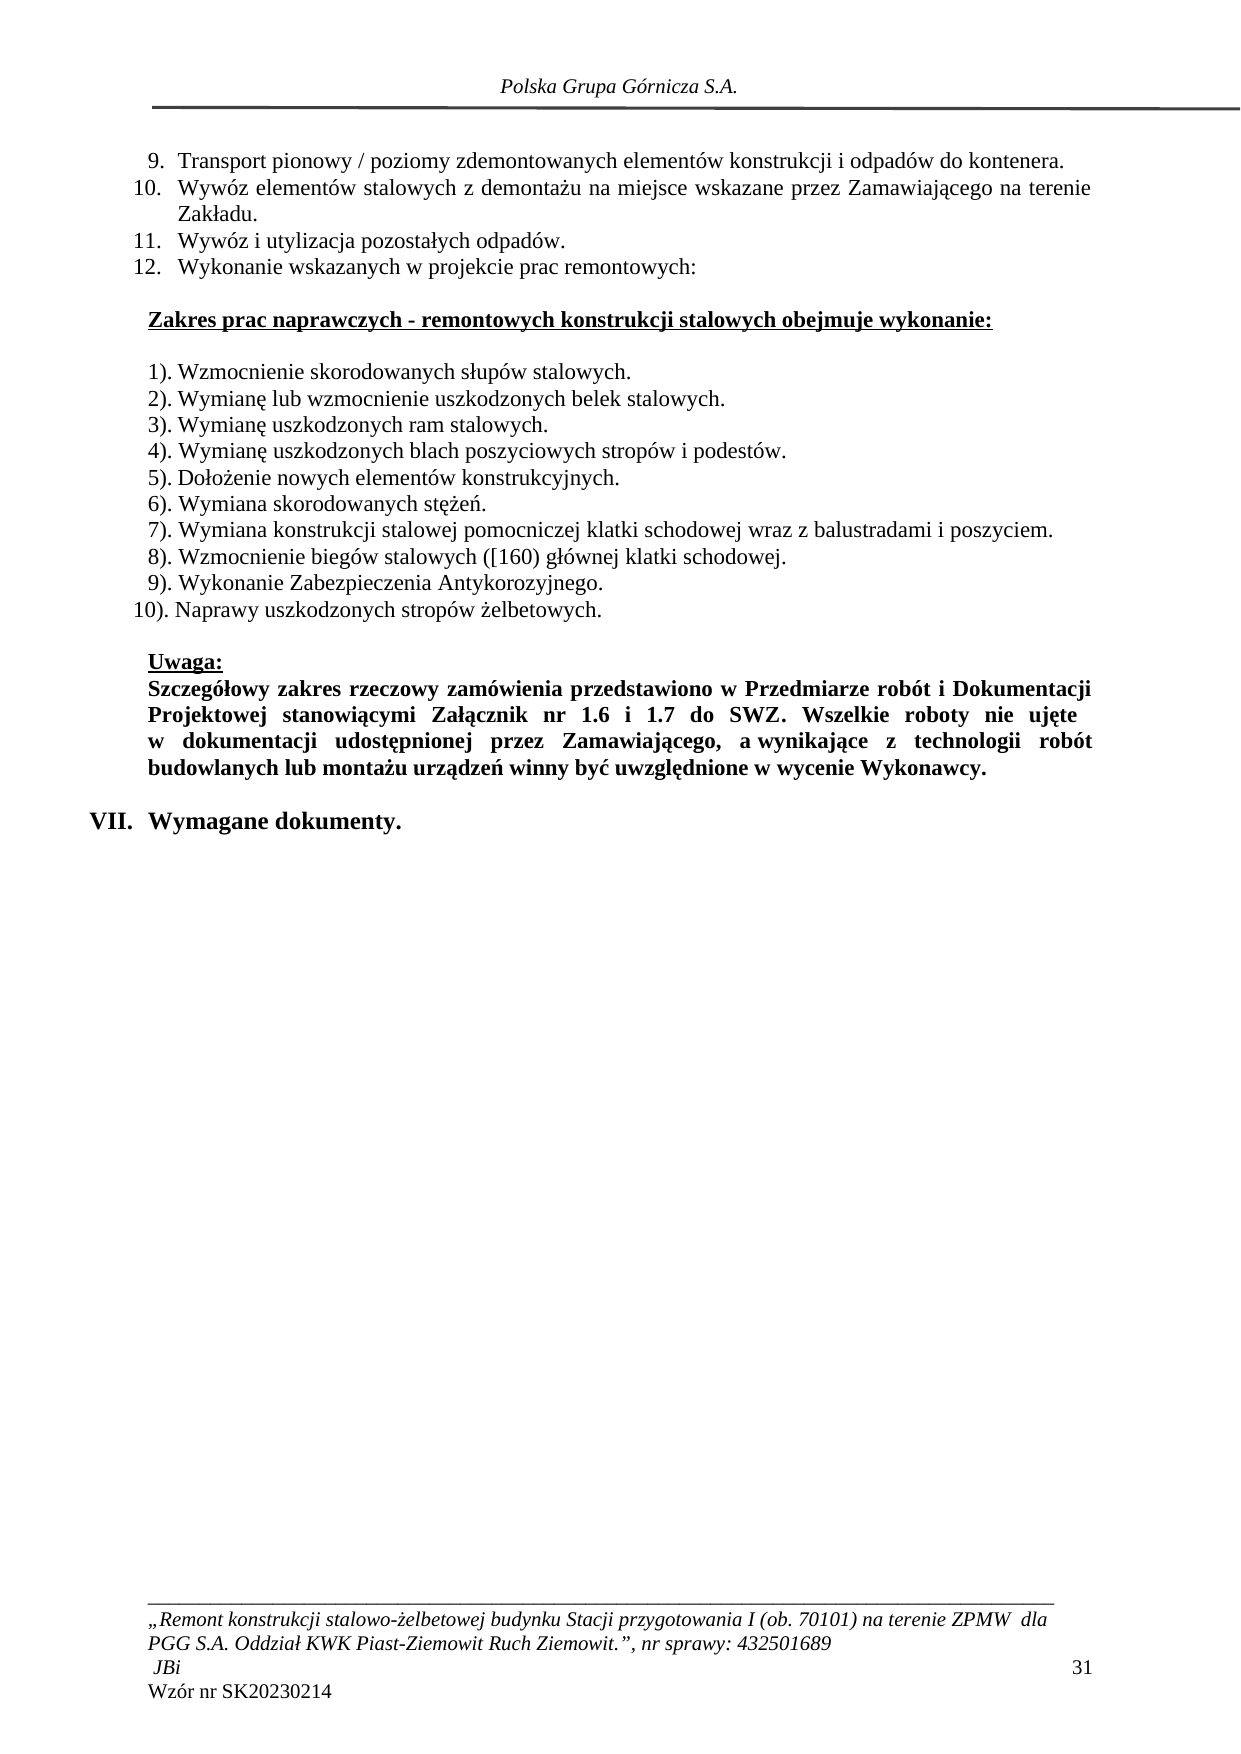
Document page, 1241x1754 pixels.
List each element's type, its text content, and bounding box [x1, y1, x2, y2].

text 6). Wymiana skorodowanych stężeń. [148, 490, 1093, 517]
list Szczegółowy zakres rzeczowy zamówienia przedstawiono w Przedmiarze robót i Dokumentacji Projektowej stanowiącymi Załącznik nr 1.6 i 1.7 do SWZ. Wszelkie roboty nie ujęte w dokumentacji udostępnionej przez Zamawiającego, a wynikające z technologii robót budowlanych lub montażu urządzeń winny być uwzględnione w wycenie Wykonawcy. [148, 675, 1093, 780]
text 10). Naprawy uszkodzonych stropów żelbetowych. [133, 596, 1093, 622]
text Zakres prac naprawczych - remontowych konstrukcji stalowych obejmuje wykonanie: [148, 306, 1093, 332]
text 3). Wymianę uszkodzonych ram stalowych. [148, 411, 1093, 437]
list Wymagane dokumenty. [133, 806, 1093, 835]
list Transport pionowy / poziomy zdemontowanych elementów konstrukcji i odpadów do kontenera. [148, 148, 1093, 174]
text 5). Dołożenie nowych elementów konstrukcyjnych. [148, 464, 1093, 490]
text 7). Wymiana konstrukcji stalowej pomocniczej klatki schodowej wraz z balustradami i poszyciem. [148, 517, 1093, 543]
text 9). Wykonanie Zabezpieczenia Antykorozyjnego. [148, 569, 1093, 596]
list Wywóz elementów stalowych z demontażu na miejsce wskazane przez Zamawiającego na terenie Zakładu. [133, 174, 1093, 227]
text Uwaga: [148, 648, 1093, 675]
text 8). Wzmocnienie biegów stalowych ([160) głównej klatki schodowej. [148, 543, 1093, 569]
text 4). Wymianę uszkodzonych blach poszyciowych stropów i podestów. [148, 437, 1093, 464]
text 1). Wzmocnienie skorodowanych słupów stalowych. [148, 358, 1093, 385]
list Wywóz i utylizacja pozostałych odpadów. [133, 227, 1093, 253]
text 2). Wymianę lub wzmocnienie uszkodzonych belek stalowych. [148, 385, 1093, 411]
list Wykonanie wskazanych w projekcie prac remontowych: [133, 253, 1093, 279]
